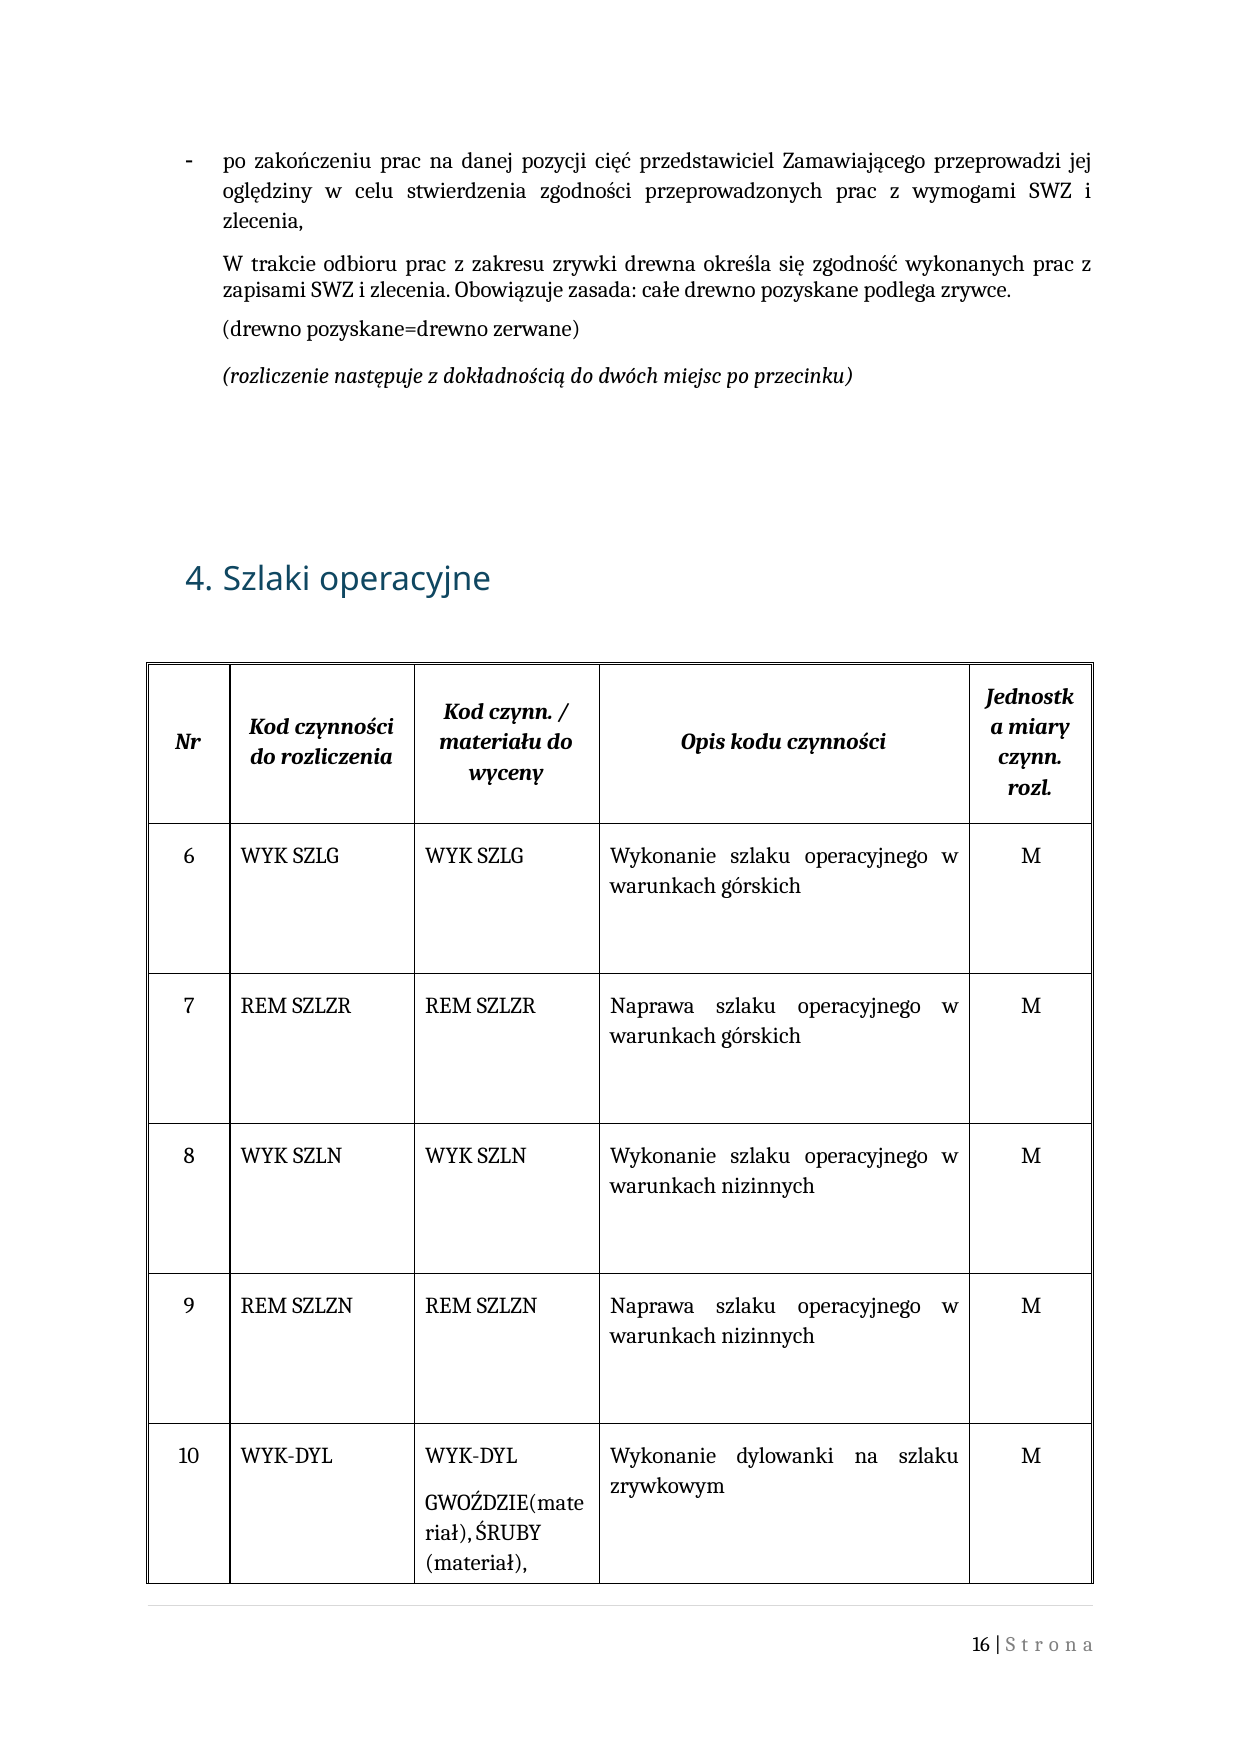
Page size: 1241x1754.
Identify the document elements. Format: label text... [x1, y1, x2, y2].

table_cell M [970, 1424, 1091, 1583]
table_cell Wykonanie szlaku operacyjnego w warunkach górskich [600, 824, 969, 973]
table_header Kod czynności do rozliczenia [231, 665, 414, 823]
table_cell M [970, 974, 1091, 1123]
table_cell Wykonanie szlaku operacyjnego w warunkach nizinnych [600, 1124, 969, 1273]
table_cell Naprawa szlaku operacyjnego w warunkach górskich [600, 974, 969, 1123]
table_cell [415, 1424, 599, 1583]
table_cell Wykonanie dylowanki na szlaku zrywkowym [600, 1424, 969, 1583]
table_cell M [970, 1274, 1091, 1423]
table_cell WYK SZLG [231, 824, 414, 973]
table_cell Naprawa szlaku operacyjnego w warunkach nizinnych [600, 1274, 969, 1423]
table_cell 9 [149, 1274, 229, 1423]
list po zakończeniu prac na danej pozycji cięć przedstawiciel Zamawiającego przeprowadzi jej oględziny w celu stwierdzenia zgodności przeprowadzonych prac z wymogami SWZ i zlecenia, [185, 148, 1093, 234]
table_header Kod czynn. / materiału do wyceny [415, 665, 599, 823]
table_cell REM SZLZN [231, 1274, 414, 1423]
table_cell REM SZLZN [415, 1274, 599, 1423]
text (drewno pozyskane=drewno zerwane) [148, 316, 1093, 342]
list Szlaki operacyjne [185, 554, 1093, 600]
table_cell M [970, 1124, 1091, 1273]
table_cell WYK SZLN [415, 1124, 599, 1273]
table_cell M [970, 824, 1091, 973]
table_cell WYK SZLN [231, 1124, 414, 1273]
table_header Opis kodu czynności [600, 665, 969, 823]
text (rozliczenie następuje z dokładnością do dwóch miejsc po przecinku) [148, 363, 1093, 389]
table_cell 8 [149, 1124, 229, 1273]
table_cell 7 [149, 974, 229, 1123]
table_cell 10 [149, 1424, 229, 1583]
table_cell REM SZLZR [231, 974, 414, 1123]
table_cell REM SZLZR [415, 974, 599, 1123]
table_cell WYK SZLG [415, 824, 599, 973]
table_header Nr [149, 665, 229, 823]
table_cell WYK-DYL [231, 1424, 414, 1583]
text W trakcie odbioru prac z zakresu zrywki drewna określa się zgodność wykonanych prac z zapisami SWZ i zlecenia. Obowiązuje zasada: całe drewno pozyskane podlega zrywce. [223, 251, 1093, 303]
table_header Jednostka miary czynn. rozl. [970, 665, 1091, 823]
table_cell 6 [149, 824, 229, 973]
